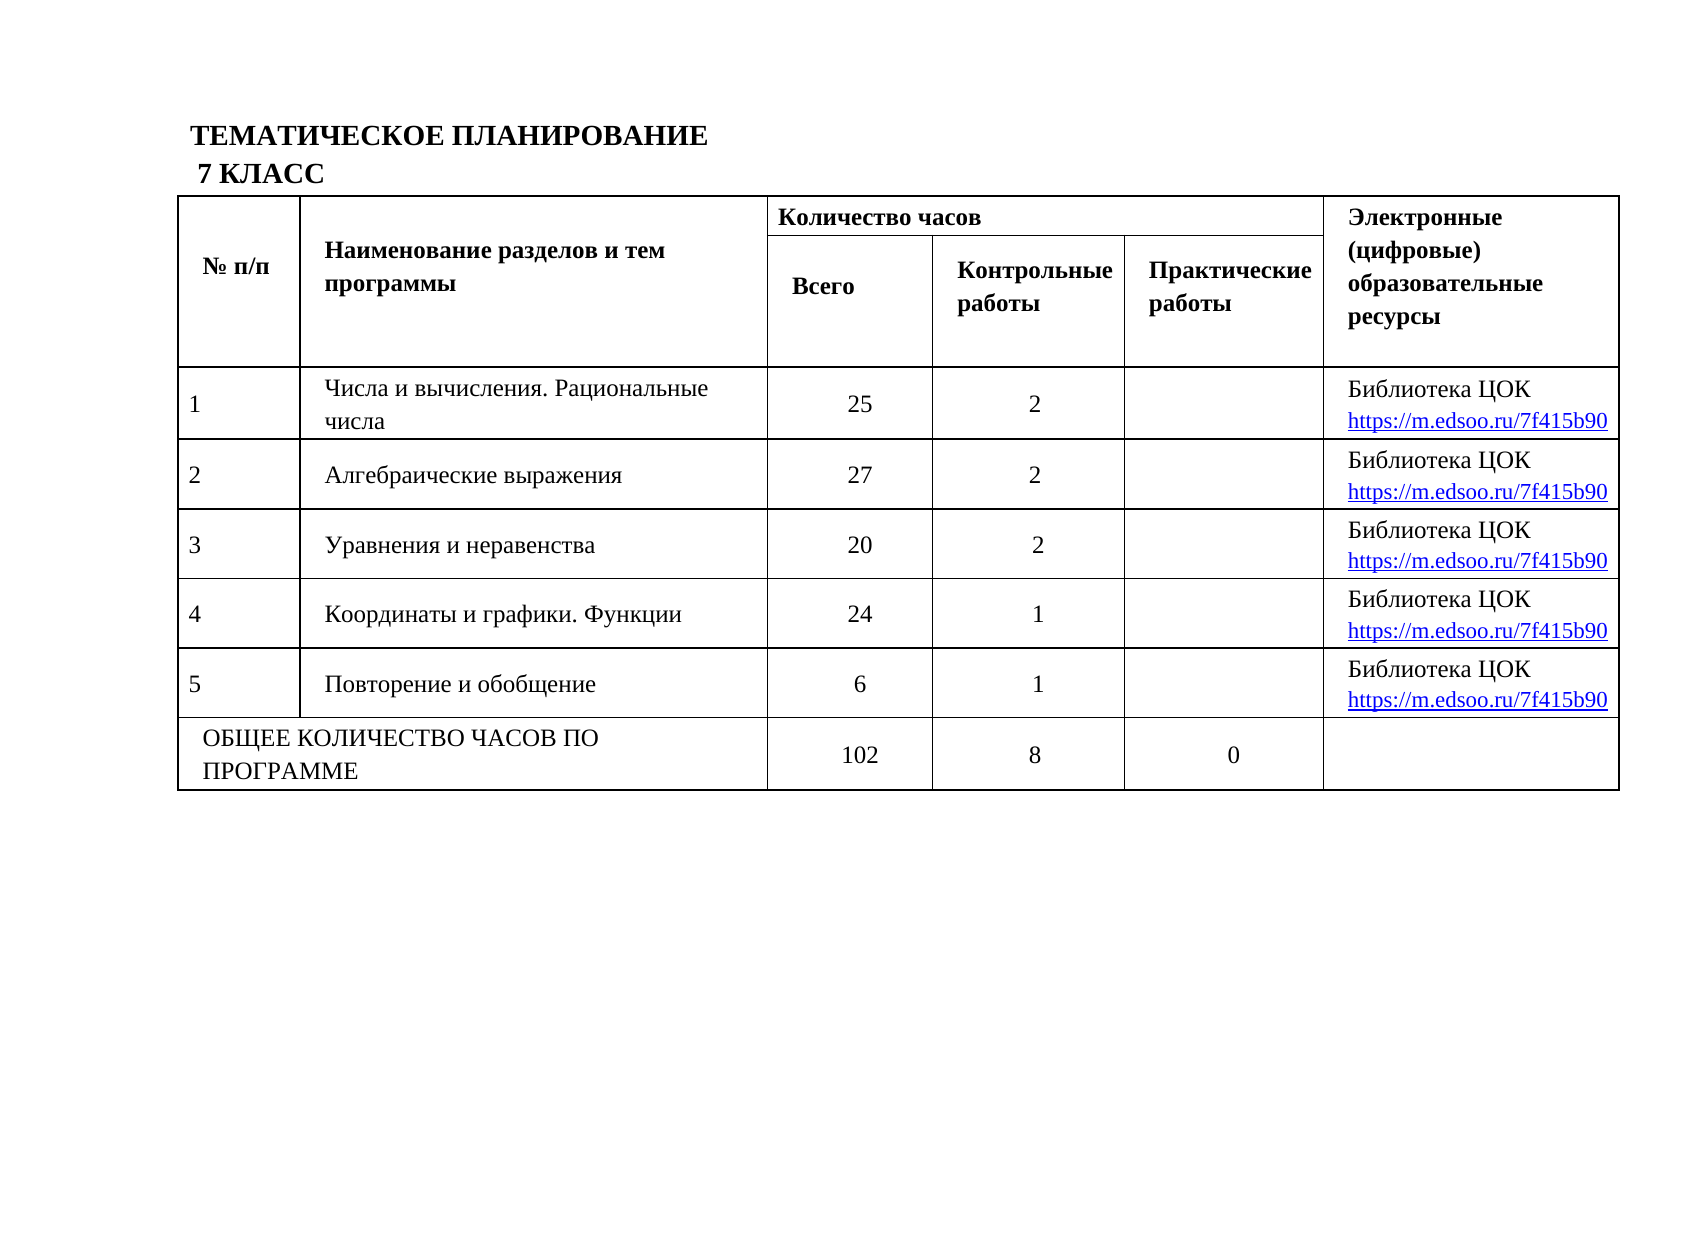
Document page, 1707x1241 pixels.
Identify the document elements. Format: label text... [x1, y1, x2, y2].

table_cell Библиотека ЦОК https://m.edsoo.ru/7f415b90 [1324, 579, 1618, 647]
table_cell [1125, 440, 1323, 508]
table_cell Библиотека ЦОК https://m.edsoo.ru/7f415b90 [1324, 368, 1618, 438]
table_cell Библиотека ЦОК https://m.edsoo.ru/7f415b90 [1324, 510, 1618, 577]
table_cell Алгебраические выражения [301, 440, 767, 508]
table_cell Практические работы [1125, 236, 1323, 366]
table_header Количество часов [768, 197, 1323, 234]
table_cell 3 [179, 510, 299, 577]
table_cell 2 [933, 368, 1124, 438]
table_header Электронные (цифровые) образовательные ресурсы [1324, 197, 1618, 366]
text ТЕМАТИЧЕСКОЕ ПЛАНИРОВАНИЕ [190, 118, 1618, 152]
table_cell 1 [933, 649, 1124, 717]
table_cell 2 [933, 510, 1124, 577]
table_cell Библиотека ЦОК https://m.edsoo.ru/7f415b90 [1324, 440, 1618, 508]
table_cell 2 [933, 440, 1124, 508]
table_cell 20 [768, 510, 932, 577]
table_cell [1125, 368, 1323, 438]
table_cell [1324, 718, 1618, 789]
table_cell 0 [1125, 718, 1323, 789]
text 7 КЛАСС [190, 157, 1618, 190]
table_cell Повторение и обобщение [301, 649, 767, 717]
table_cell 6 [768, 649, 932, 717]
table_cell 5 [179, 649, 299, 717]
table_cell 102 [768, 718, 932, 789]
table_cell 25 [768, 368, 932, 438]
table_cell Всего [768, 236, 932, 366]
table_cell 27 [768, 440, 932, 508]
table_header № п/п [179, 197, 299, 366]
table_cell [1125, 649, 1323, 717]
table_cell 4 [179, 579, 299, 647]
table_cell 1 [933, 579, 1124, 647]
table_header Наименование разделов и тем программы [301, 197, 767, 366]
table_cell Числа и вычисления. Рациональные числа [301, 368, 767, 438]
table_cell 8 [933, 718, 1124, 789]
table_cell Координаты и графики. Функции [301, 579, 767, 647]
table_cell Библиотека ЦОК https://m.edsoo.ru/7f415b90 [1324, 649, 1618, 717]
table_cell 2 [179, 440, 299, 508]
table_cell Контрольные работы [933, 236, 1124, 366]
table_cell 1 [179, 368, 299, 438]
table_cell [1125, 510, 1323, 577]
table_cell Уравнения и неравенства [301, 510, 767, 577]
table_cell [1125, 579, 1323, 647]
table_cell ОБЩЕЕ КОЛИЧЕСТВО ЧАСОВ ПО ПРОГРАММЕ [179, 718, 767, 789]
table_cell 24 [768, 579, 932, 647]
